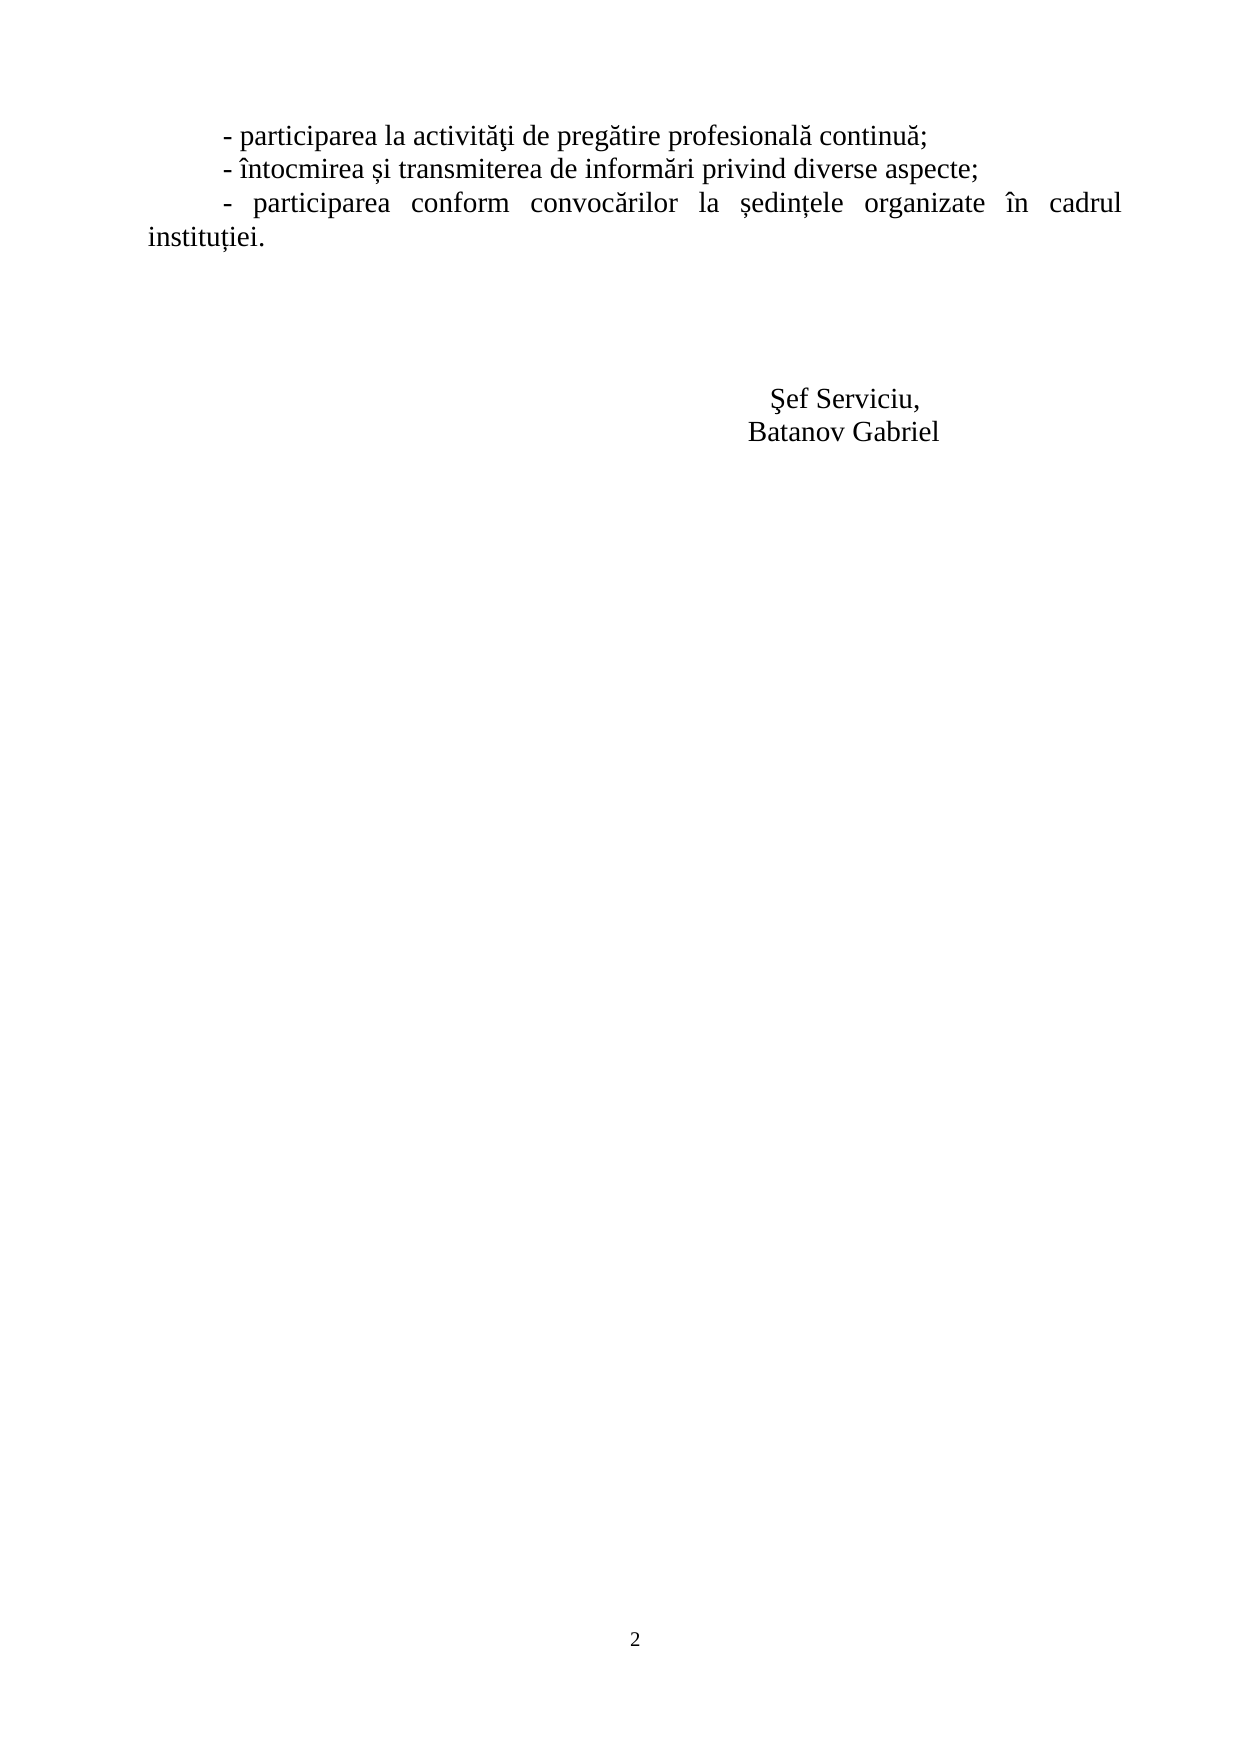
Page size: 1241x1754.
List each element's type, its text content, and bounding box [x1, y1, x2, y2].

text Şef Serviciu, [148, 381, 1122, 414]
text - participarea la activităţi de pregătire profesională continuă; [148, 118, 1122, 152]
text Batanov Gabriel [148, 414, 1122, 448]
text - participarea conform convocărilor la ședințele organizate în cadrul instituției. [148, 185, 1122, 252]
text - întocmirea și transmiterea de informări privind diverse aspecte; [148, 152, 1122, 185]
